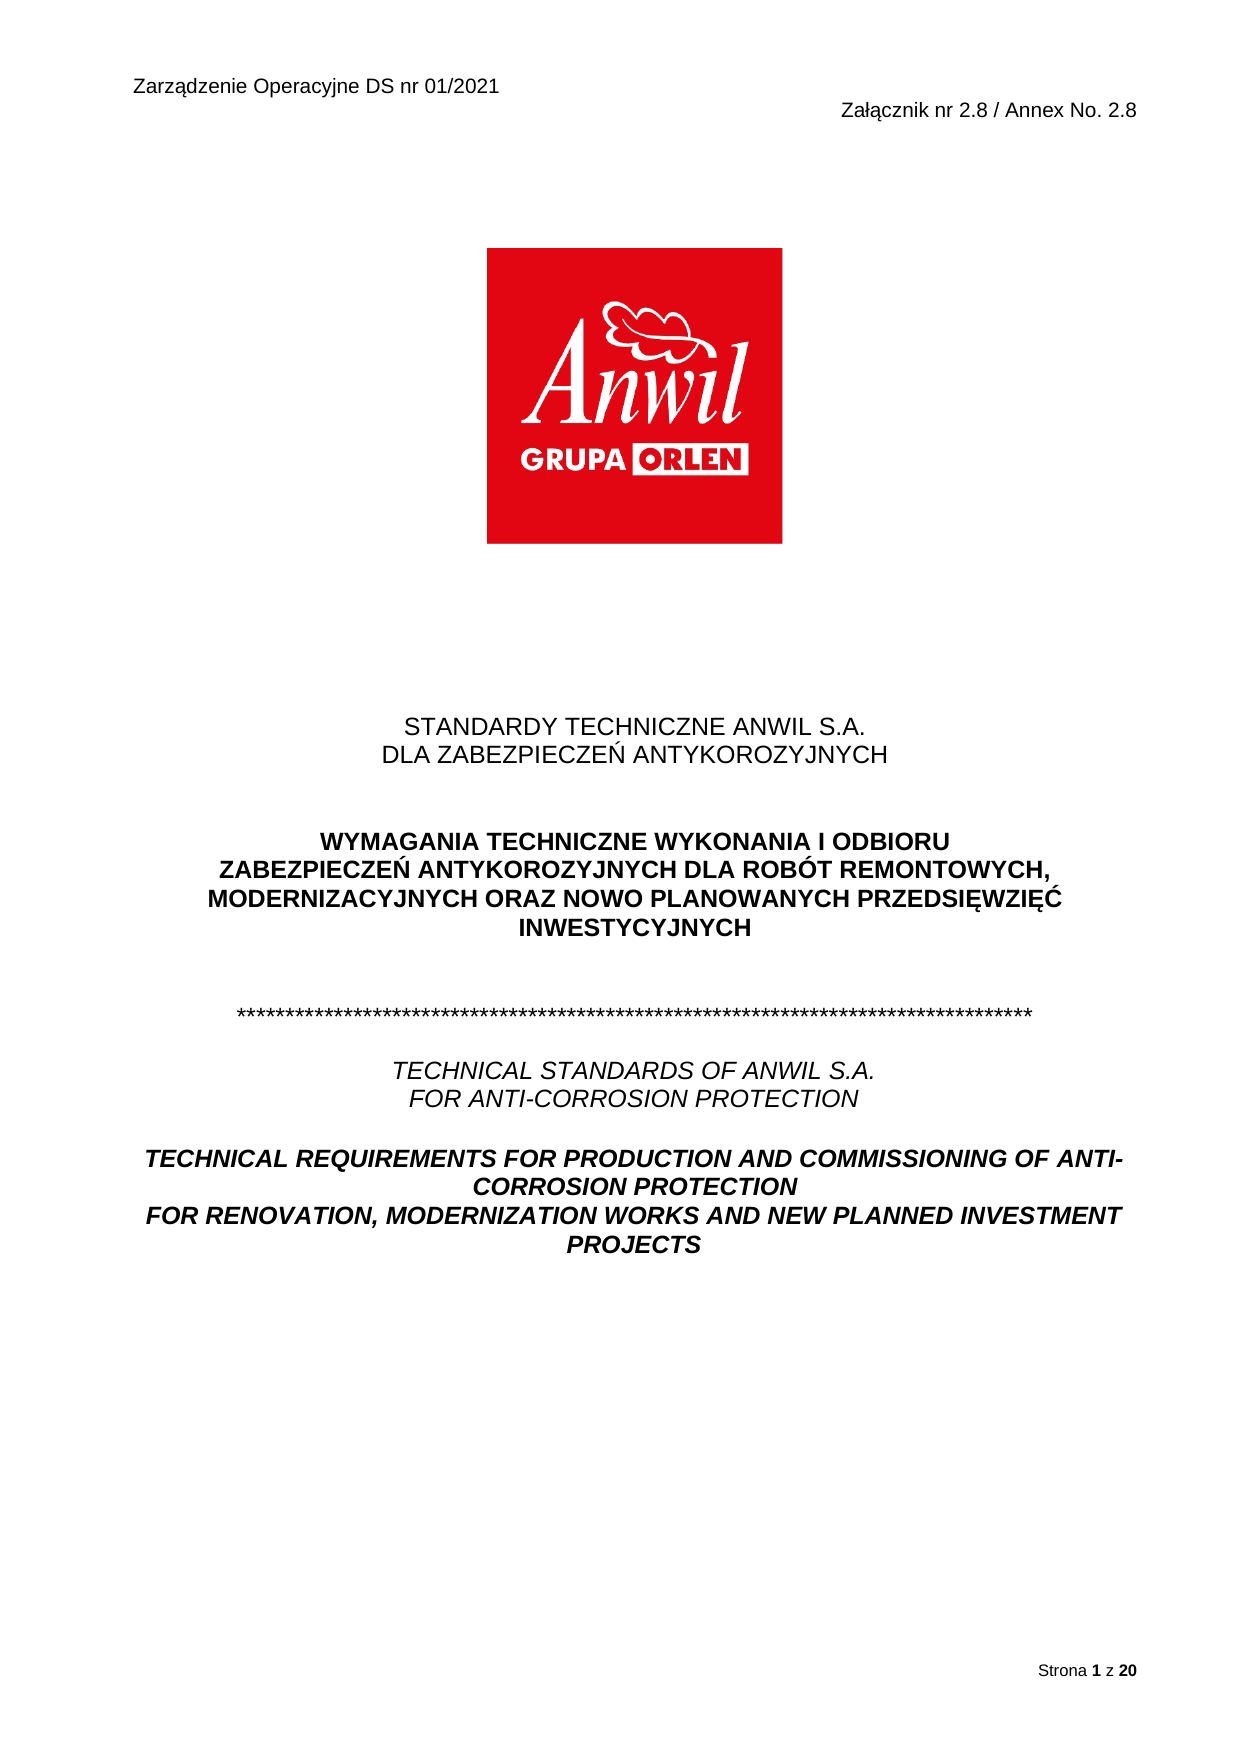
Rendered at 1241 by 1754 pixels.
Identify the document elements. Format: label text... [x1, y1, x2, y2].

picture [487, 248, 783, 544]
text DLA ZABEZPIECZEŃ ANTYKOROZYJNYCH [133, 740, 1137, 769]
text ********************************************************************************** [133, 1002, 1137, 1031]
text STANDARDY TECHNICZNE ANWIL S.A. [133, 712, 1137, 740]
text FOR RENOVATION, MODERNIZATION WORKS AND NEW PLANNED INVESTMENT PROJECTS [133, 1201, 1137, 1259]
text TECHNICAL REQUIREMENTS FOR PRODUCTION AND COMMISSIONING OF ANTI-CORROSION PROTECTION [133, 1144, 1137, 1201]
text ZABEZPIECZEŃ ANTYKOROZYJNYCH DLA ROBÓT REMONTOWYCH, MODERNIZACYJNYCH ORAZ NOWO PLANOWANYCH PRZEDSIĘWZIĘĆ INWESTYCYJNYCH [133, 855, 1137, 942]
text FOR ANTI-CORROSION PROTECTION [133, 1084, 1137, 1113]
text WYMAGANIA TECHNICZNE WYKONANIA I ODBIORU [133, 827, 1137, 855]
text TECHNICAL STANDARDS OF ANWIL S.A. [133, 1056, 1137, 1084]
